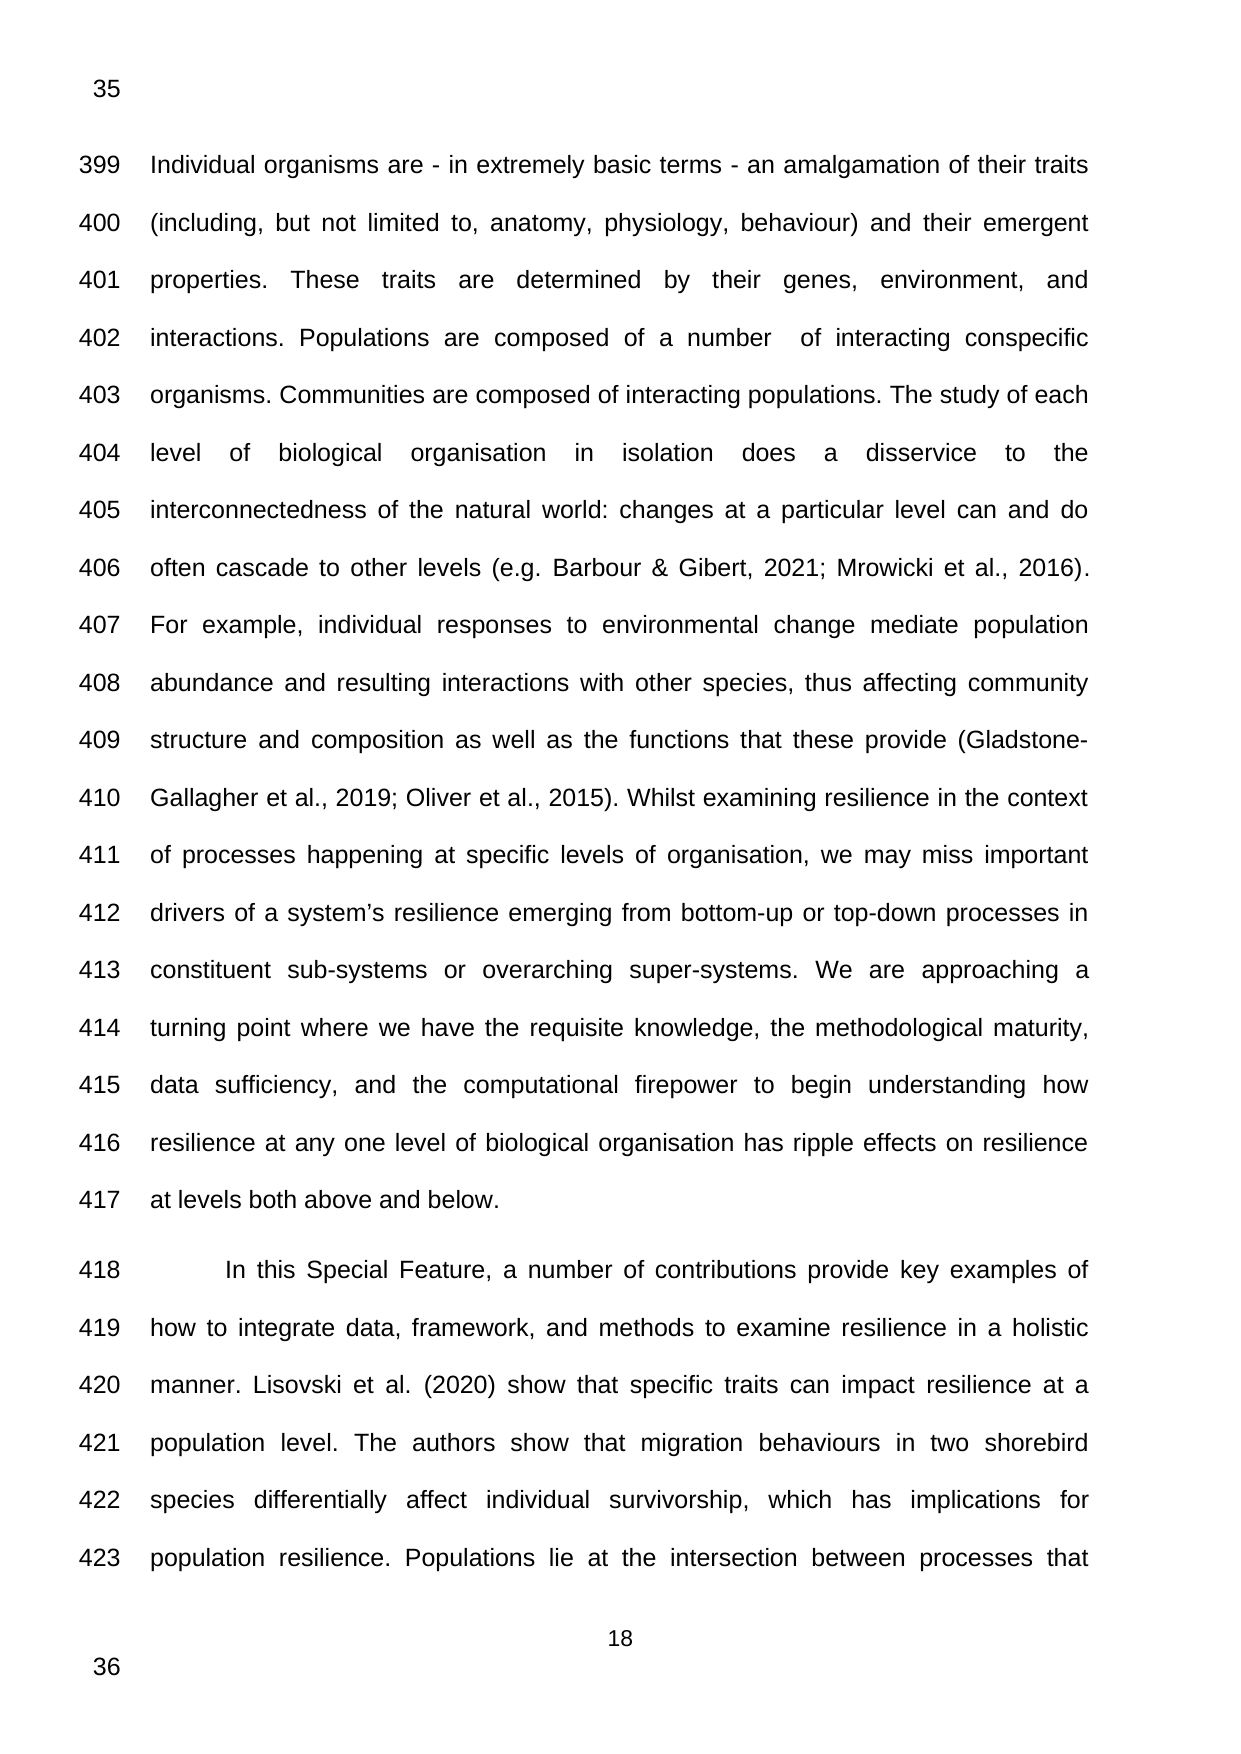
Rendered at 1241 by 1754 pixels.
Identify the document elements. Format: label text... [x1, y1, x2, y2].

subtitle Individual organisms are - in extremely basic terms - an amalgamation of their traits (including, but not limited to, anatomy, physiology, behaviour) and their emergent properties. These traits are determined by their genes, environment, and interactions. Populations are composed of a number of interacting conspecific organisms. Communities are composed of interacting populations. The study of each level of biological organisation in isolation does a disservice to the interconnectedness of the natural world: changes at a particular level can and do often cascade to other levels (e.g. Barbour & Gibert, 2021; Mrowicki et al., 2016). For example, individual responses to environmental change mediate population abundance and resulting interactions with other species, thus affecting community structure and composition as well as the functions that these provide (Gladstone-Gallagher et al., 2019; Oliver et al., 2015). Whilst examining resilience in the context of processes happening at specific levels of organisation, we may miss important drivers of a system’s resilience emerging from bottom-up or top-down processes in constituent sub-systems or overarching super-systems. We are approaching a turning point where we have the requisite knowledge, the methodological maturity, data sufficiency, and the computational firepower to begin understanding how resilience at any one level of biological organisation has ripple effects on resilience at levels both above and below. [150, 150, 1090, 1214]
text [150, 1255, 1090, 1571]
